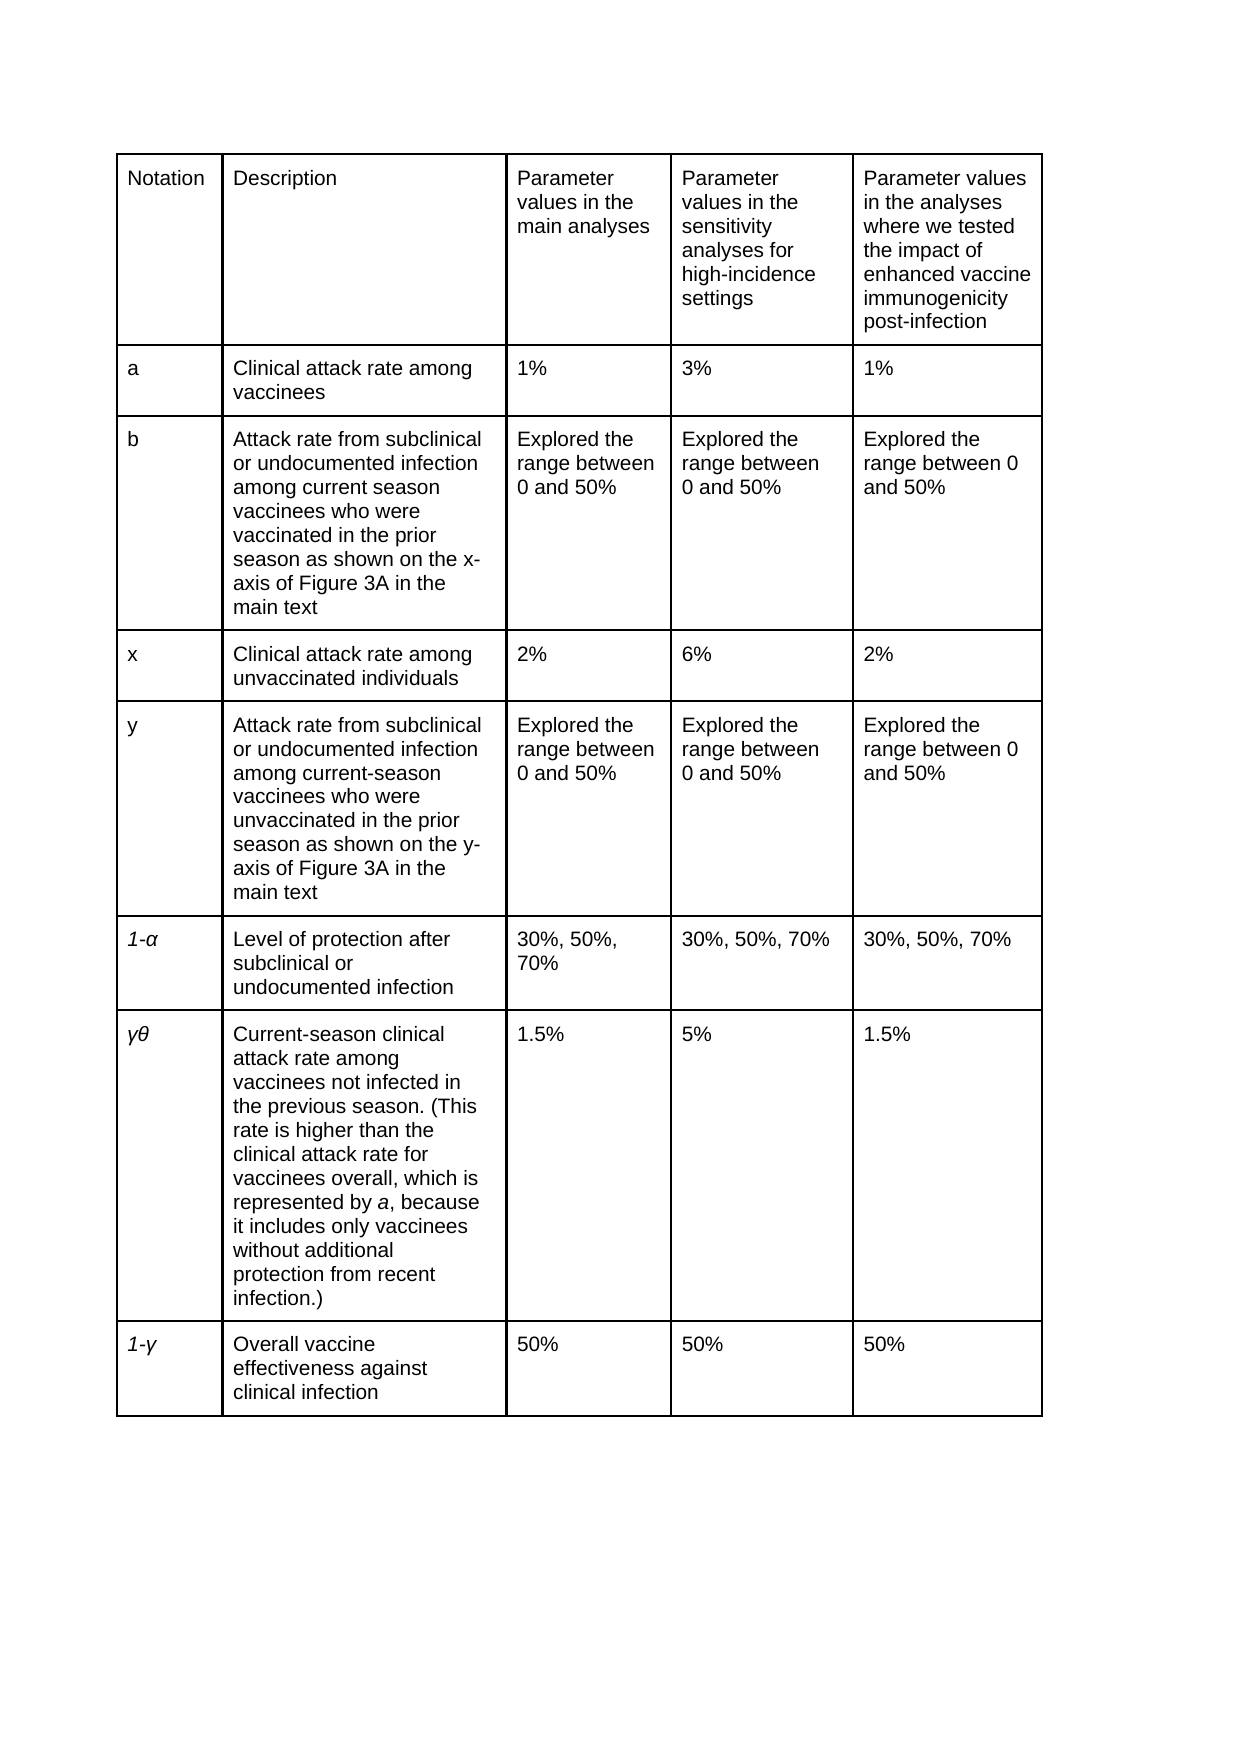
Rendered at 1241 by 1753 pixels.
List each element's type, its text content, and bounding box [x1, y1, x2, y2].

table_header Parameter values in the main analyses [508, 155, 670, 344]
table_cell 1-γ [118, 1322, 221, 1414]
table_cell 3% [672, 346, 852, 414]
table_header Parameter values in the analyses where we tested the impact of enhanced vaccine immunogenicity post-infection [854, 155, 1041, 344]
table_cell Clinical attack rate among vaccinees [224, 346, 505, 414]
table_cell 1.5% [508, 1011, 670, 1320]
table_cell 1.5% [854, 1011, 1041, 1320]
table_cell 2% [854, 631, 1041, 700]
table_cell 30%, 50%, 70% [672, 917, 852, 1009]
table_cell Current-season clinical attack rate among vaccinees not infected in the previous season. (This rate is higher than the clinical attack rate for vaccinees overall, which is represented by a, because it includes only vaccinees without additional protection from recent infection.) [224, 1011, 505, 1320]
table_cell Explored the range between 0 and 50% [672, 417, 852, 629]
table_cell 2% [508, 631, 670, 700]
table_cell Explored the range between 0 and 50% [854, 702, 1041, 914]
table_cell 50% [672, 1322, 852, 1414]
table_cell 1% [508, 346, 670, 414]
table_cell Explored the range between 0 and 50% [508, 417, 670, 629]
table_cell 30%, 50%, 70% [508, 917, 670, 1009]
table_cell γθ [118, 1011, 221, 1320]
table_cell 1% [854, 346, 1041, 414]
table_cell x [118, 631, 221, 700]
table_cell Explored the range between 0 and 50% [508, 702, 670, 914]
table_cell 6% [672, 631, 852, 700]
table_cell Explored the range between 0 and 50% [672, 702, 852, 914]
table_cell 50% [508, 1322, 670, 1414]
table_header Parameter values in the sensitivity analyses for high-incidence settings [672, 155, 852, 344]
table_cell 50% [854, 1322, 1041, 1414]
table_cell a [118, 346, 221, 414]
table_cell 5% [672, 1011, 852, 1320]
table_header Description [224, 155, 505, 344]
table_cell Overall vaccine effectiveness against clinical infection [224, 1322, 505, 1414]
table_cell Level of protection after subclinical or undocumented infection [224, 917, 505, 1009]
table_cell Explored the range between 0 and 50% [854, 417, 1041, 629]
table_cell y [118, 702, 221, 914]
table_cell Attack rate from subclinical or undocumented infection among current season vaccinees who were vaccinated in the prior season as shown on the x-axis of Figure 3A in the main text [224, 417, 505, 629]
table_cell Attack rate from subclinical or undocumented infection among current-season vaccinees who were unvaccinated in the prior season as shown on the y-axis of Figure 3A in the main text [224, 702, 505, 914]
table_cell 1-α [118, 917, 221, 1009]
table_cell b [118, 417, 221, 629]
table_cell Clinical attack rate among unvaccinated individuals [224, 631, 505, 700]
table_header Notation [118, 155, 221, 344]
table_cell 30%, 50%, 70% [854, 917, 1041, 1009]
